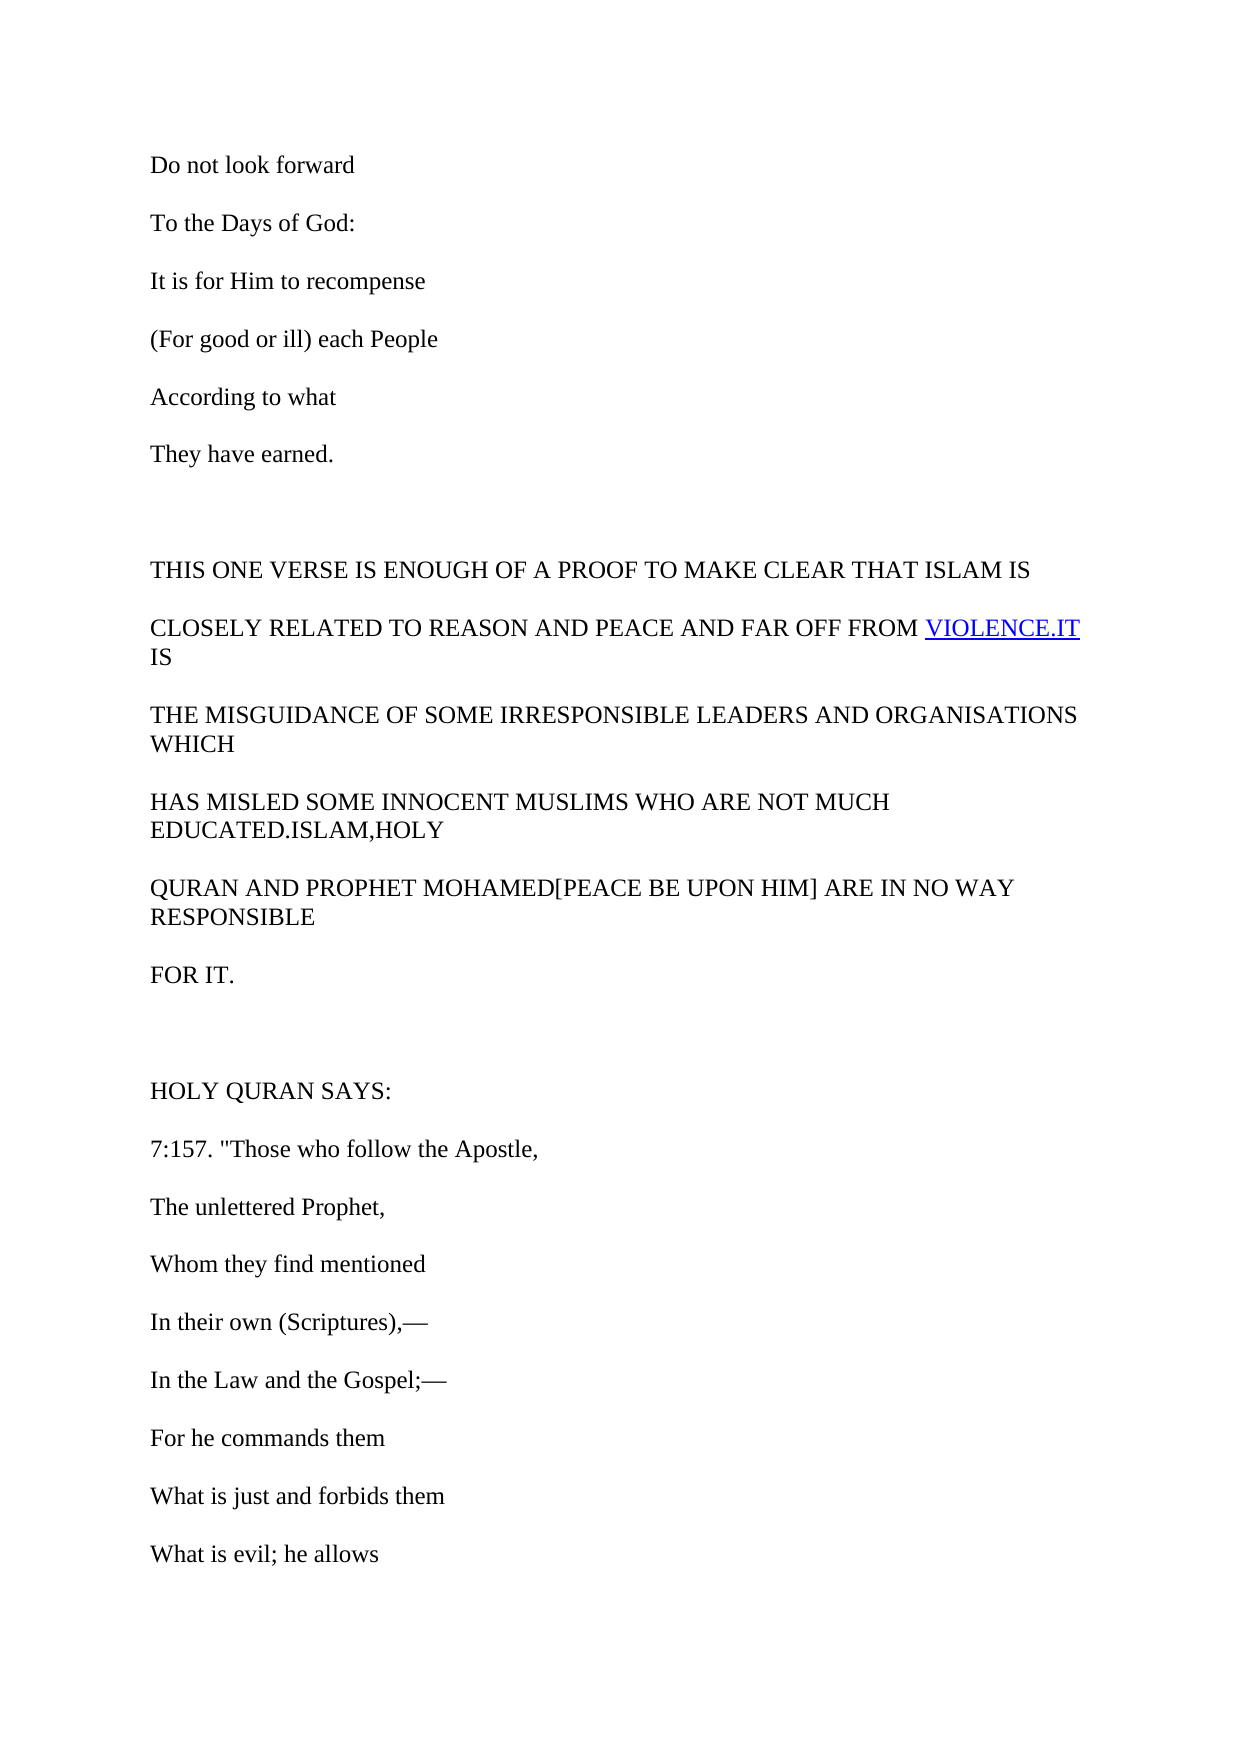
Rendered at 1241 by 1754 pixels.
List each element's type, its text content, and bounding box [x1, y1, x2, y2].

text To the Days of God: [150, 208, 1090, 237]
text HOLY QURAN SAYS: [150, 1076, 1090, 1104]
text HAS MISLED SOME INNOCENT MUSLIMS WHO ARE NOT MUCH EDUCATED.ISLAM,HOLY [150, 787, 1090, 844]
text In their own (Scriptures),— [150, 1307, 1090, 1336]
text The unlettered Prophet, [150, 1192, 1090, 1220]
text Whom they find mentioned [150, 1249, 1090, 1278]
text According to what [150, 382, 1090, 410]
text Do not look forward [150, 150, 1090, 179]
text FOR IT. [150, 960, 1090, 989]
text It is for Him to recompense [150, 266, 1090, 294]
text THIS ONE VERSE IS ENOUGH OF A PROOF TO MAKE CLEAR THAT ISLAM IS [150, 555, 1090, 584]
text (For good or ill) each People [150, 324, 1090, 352]
text QURAN AND PROPHET MOHAMED[PEACE BE UPON HIM] ARE IN NO WAY RESPONSIBLE [150, 873, 1090, 931]
text What is just and forbids them [150, 1481, 1090, 1510]
text For he commands them [150, 1423, 1090, 1452]
text They have earned. [150, 439, 1090, 468]
text THE MISGUIDANCE OF SOME IRRESPONSIBLE LEADERS AND ORGANISATIONS WHICH [150, 700, 1090, 757]
text In the Law and the Gospel;— [150, 1365, 1090, 1394]
text 7:157. "Those who follow the Apostle, [150, 1134, 1090, 1162]
text What is evil; he allows [150, 1539, 1090, 1568]
text CLOSELY RELATED TO REASON AND PEACE AND FAR OFF FROM VIOLENCE.IT IS [150, 613, 1090, 671]
